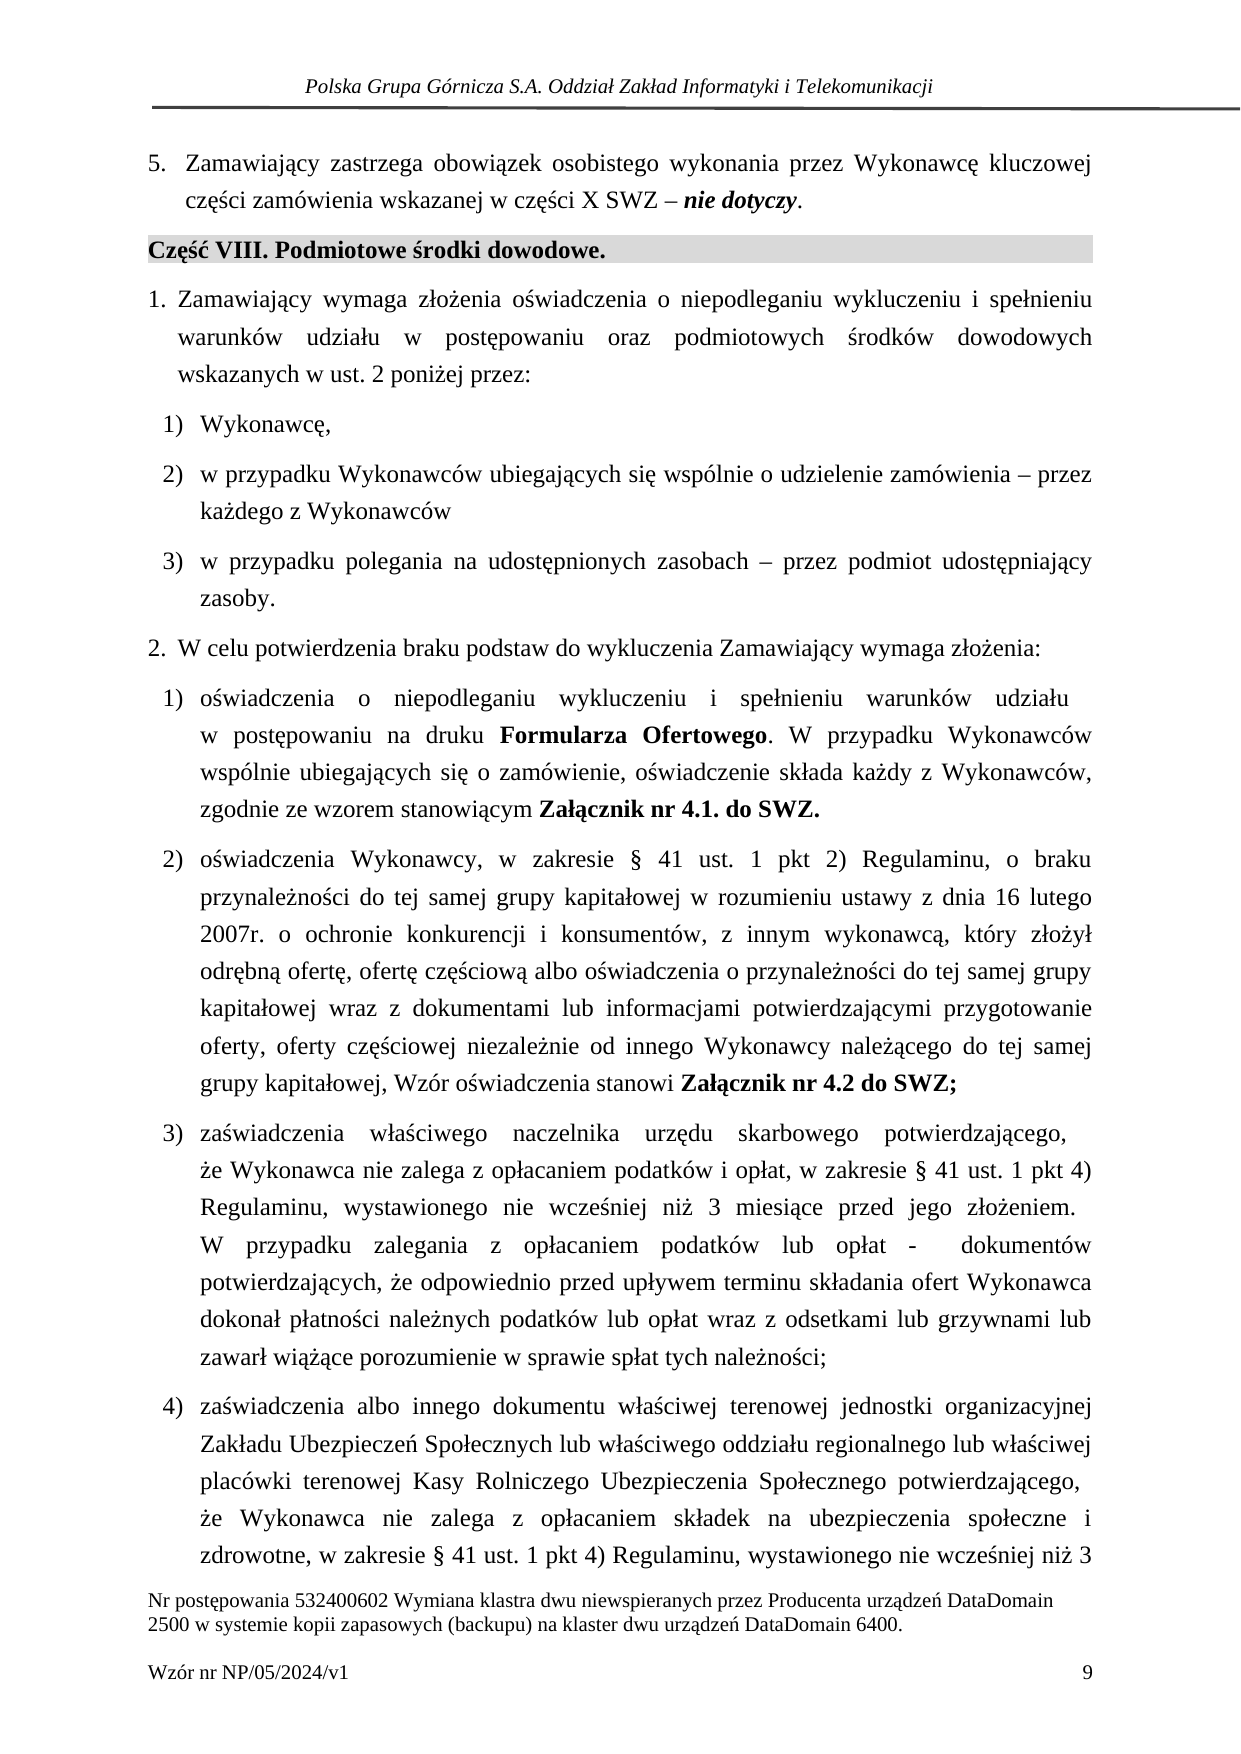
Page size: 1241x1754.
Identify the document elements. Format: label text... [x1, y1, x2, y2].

list Zamawiający wymaga złożenia oświadczenia o niepodleganiu wykluczeniu i spełnieniu warunków udziału w postępowaniu oraz podmiotowych środków dowodowych wskazanych w ust. 2 poniżej przez: [148, 284, 1093, 388]
list oświadczenia o niepodleganiu wykluczeniu i spełnieniu warunków udziału w postępowaniu na druku Formularza Ofertowego. W przypadku Wykonawców wspólnie ubiegających się o zamówienie, oświadczenie składa każdy z Wykonawców, zgodnie ze wzorem stanowiącym Załącznik nr 4.1. do SWZ. [162, 683, 1093, 823]
list oświadczenia Wykonawcy, w zakresie § 41 ust. 1 pkt 2) Regulaminu, o braku przynależności do tej samej grupy kapitałowej w rozumieniu ustawy z dnia 16 lutego 2007r. o ochronie konkurencji i konsumentów, z innym wykonawcą, który złożył odrębną ofertę, ofertę częściową albo oświadczenia o przynależności do tej samej grupy kapitałowej wraz z dokumentami lub informacjami potwierdzającymi przygotowanie oferty, oferty częściowej niezależnie od innego Wykonawcy należącego do tej samej grupy kapitałowej, Wzór oświadczenia stanowi Załącznik nr 4.2 do SWZ; [162, 844, 1093, 1097]
list W celu potwierdzenia braku podstaw do wykluczenia Zamawiający wymaga złożenia: [148, 633, 1093, 662]
list w przypadku Wykonawców ubiegających się wspólnie o udzielenie zamówienia – przez każdego z Wykonawców [162, 459, 1093, 525]
list Wykonawcę, [162, 409, 1093, 438]
subtitle Część VIII. Podmiotowe środki dowodowe. [148, 235, 1093, 263]
list w przypadku polegania na udostępnionych zasobach – przez podmiot udostępniający zasoby. [162, 546, 1093, 612]
list Zamawiający zastrzega obowiązek osobistego wykonania przez Wykonawcę kluczowej części zamówienia wskazanej w części X SWZ – nie dotyczy. [148, 148, 1093, 214]
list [162, 1391, 1093, 1569]
list zaświadczenia właściwego naczelnika urzędu skarbowego potwierdzającego, że Wykonawca nie zalega z opłacaniem podatków i opłat, w zakresie § 41 ust. 1 pkt 4) Regulaminu, wystawionego nie wcześniej niż 3 miesiące przed jego złożeniem. W przypadku zalegania z opłacaniem podatków lub opłat - dokumentów potwierdzających, że odpowiednio przed upływem terminu składania ofert Wykonawca dokonał płatności należnych podatków lub opłat wraz z odsetkami lub grzywnami lub zawarł wiążące porozumienie w sprawie spłat tych należności; [162, 1118, 1093, 1370]
